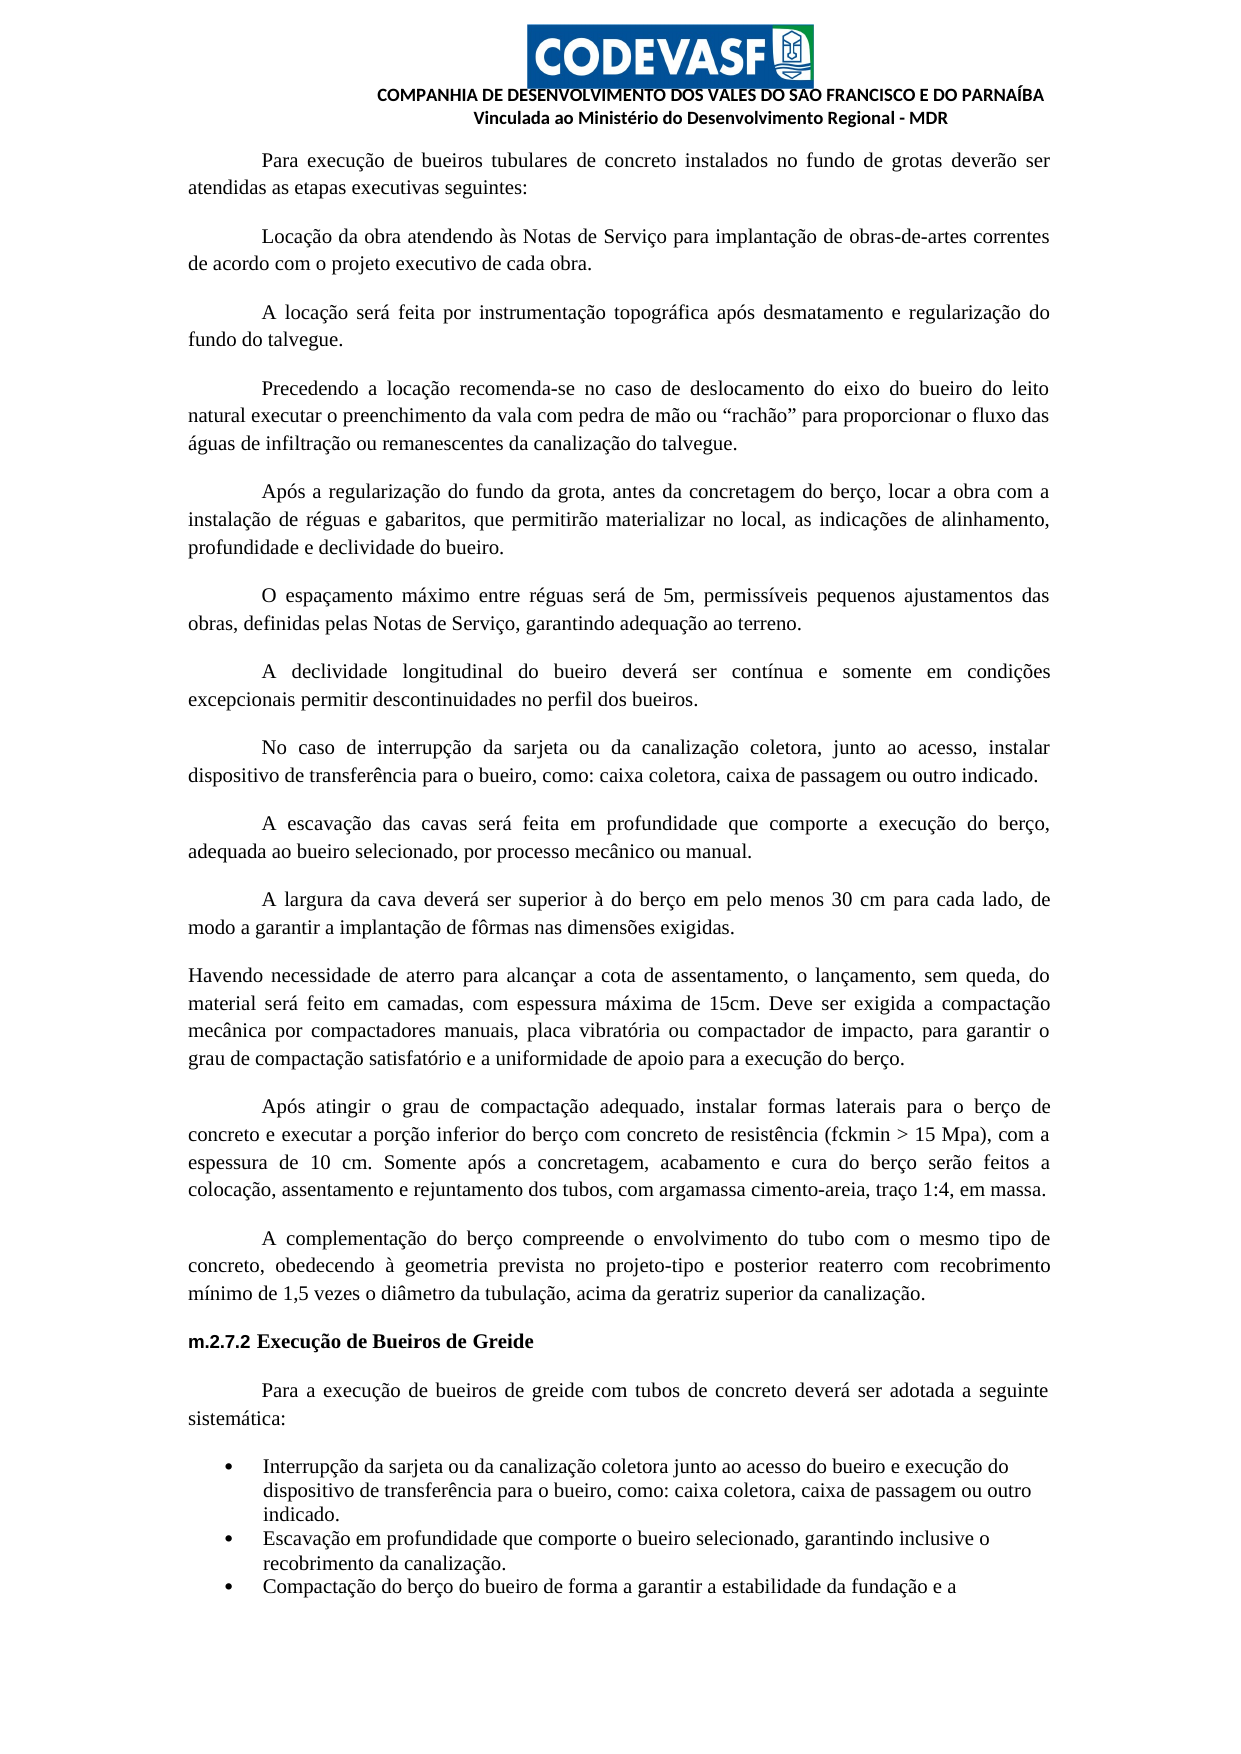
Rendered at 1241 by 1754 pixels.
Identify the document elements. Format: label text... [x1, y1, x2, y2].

text Locação da obra atendendo às Notas de Serviço para implantação de obras-de-artes correntes de acordo com o projeto executivo de cada obra. [188, 224, 1051, 275]
text Havendo necessidade de aterro para alcançar a cota de assentamento, o lançamento, sem queda, do material será feito em camadas, com espessura máxima de 15cm. Deve ser exigida a compactação mecânica por compactadores manuais, placa vibratória ou compactador de impacto, para garantir o grau de compactação satisfatório e a uniformidade de apoio para a execução do berço. [188, 963, 1051, 1070]
list Interrupção da sarjeta ou da canalização coletora junto ao acesso do bueiro e execução do dispositivo de transferência para o bueiro, como: caixa coletora, caixa de passagem ou outro indicado. [225, 1454, 1051, 1526]
list Escavação em profundidade que comporte o bueiro selecionado, garantindo inclusive o recobrimento da canalização. [225, 1526, 1051, 1574]
picture [527, 24, 814, 89]
text Para a execução de bueiros de greide com tubos de concreto deverá ser adotada a seguinte sistemática: [188, 1378, 1051, 1430]
text Para execução de bueiros tubulares de concreto instalados no fundo de grotas deverão ser atendidas as etapas executivas seguintes: [188, 148, 1051, 199]
text A escavação das cavas será feita em profundidade que comporte a execução do berço, adequada ao bueiro selecionado, por processo mecânico ou manual. [188, 811, 1051, 863]
text Após atingir o grau de compactação adequado, instalar formas laterais para o berço de concreto e executar a porção inferior do berço com concreto de resistência (fckmin > 15 Mpa), com a espessura de 10 cm. Somente após a concretagem, acabamento e cura do berço serão feitos a colocação, assentamento e rejuntamento dos tubos, com argamassa cimento-areia, traço 1:4, em massa. [188, 1094, 1052, 1201]
text No caso de interrupção da sarjeta ou da canalização coletora, junto ao acesso, instalar dispositivo de transferência para o bueiro, como: caixa coletora, caixa de passagem ou outro indicado. [188, 735, 1052, 787]
text O espaçamento máximo entre réguas será de 5m, permissíveis pequenos ajustamentos das obras, definidas pelas Notas de Serviço, garantindo adequação ao terreno. [188, 583, 1051, 635]
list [225, 1574, 1052, 1598]
text A largura da cava deverá ser superior à do berço em pelo menos 30 cm para cada lado, de modo a garantir a implantação de fôrmas nas dimensões exigidas. [188, 887, 1052, 939]
text A complementação do berço compreende o envolvimento do tubo com o mesmo tipo de concreto, obedecendo à geometria prevista no projeto-tipo e posterior reaterro com recobrimento mínimo de 1,5 vezes o diâmetro da tubulação, acima da geratriz superior da canalização. [188, 1226, 1052, 1305]
text Precedendo a locação recomenda-se no caso de deslocamento do eixo do bueiro do leito natural executar o preenchimento da vala com pedra de mão ou “rachão” para proporcionar o fluxo das águas de infiltração ou remanescentes da canalização do talvegue. [188, 376, 1051, 455]
text Após a regularização do fundo da grota, antes da concretagem do berço, locar a obra com a instalação de réguas e gabaritos, que permitirão materializar no local, as indicações de alinhamento, profundidade e declividade do bueiro. [188, 479, 1051, 559]
text A locação será feita por instrumentação topográfica após desmatamento e regularização do fundo do talvegue. [188, 300, 1052, 351]
list Execução de Bueiros de Greide [188, 1329, 1063, 1353]
text A declividade longitudinal do bueiro deverá ser contínua e somente em condições excepcionais permitir descontinuidades no perfil dos bueiros. [188, 659, 1051, 711]
